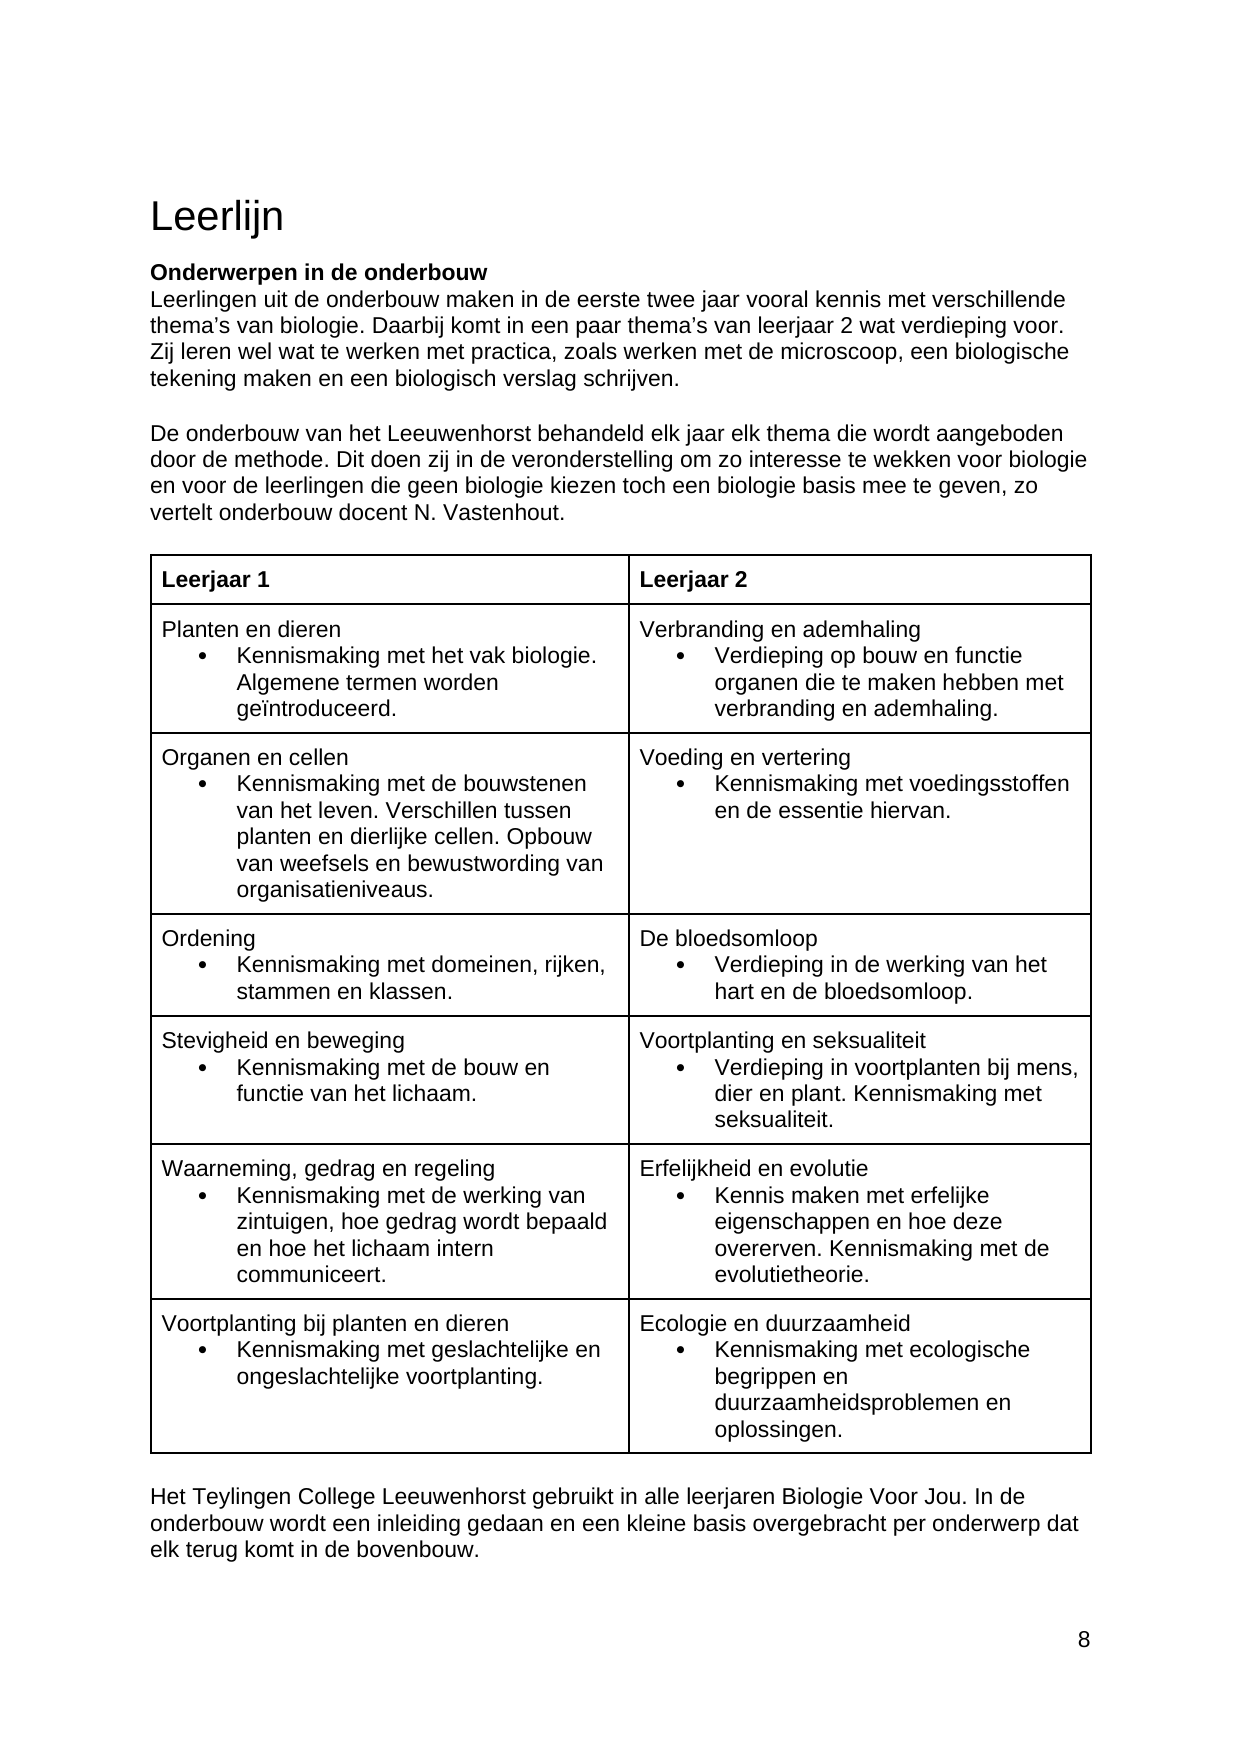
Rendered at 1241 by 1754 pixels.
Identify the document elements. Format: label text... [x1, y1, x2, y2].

text Leerlingen uit de onderbouw maken in de eerste twee jaar vooral kennis met verschillende thema’s van biologie. Daarbij komt in een paar thema’s van leerjaar 2 wat verdieping voor. Zij leren wel wat te werken met practica, zoals werken met de microscoop, een biologische tekening maken en een biologisch verslag schrijven. [150, 286, 1090, 391]
text Onderwerpen in de onderbouw [150, 259, 1090, 286]
table_cell Organen en cellen Kennismaking met de bouwstenen van het leven. Verschillen tussen planten en dierlijke cellen. Opbouw van weefsels en bewustwording van organisatieniveaus. [152, 734, 628, 913]
text De onderbouw van het Leeuwenhorst behandeld elk jaar elk thema die wordt aangeboden door de methode. Dit doen zij in de veronderstelling om zo interesse te wekken voor biologie en voor de leerlingen die geen biologie kiezen toch een biologie basis mee te geven, zo vertelt onderbouw docent N. Vastenhout. [150, 420, 1090, 525]
table_cell Voeding en vertering Kennismaking met voedingsstoffen en de essentie hiervan. [630, 734, 1090, 913]
table_cell Ecologie en duurzaamheid Kennismaking met ecologische begrippen en duurzaamheidsproblemen en oplossingen. [630, 1300, 1090, 1452]
table_cell De bloedsomloop Verdieping in de werking van het hart en de bloedsomloop. [630, 915, 1090, 1014]
table_cell Erfelijkheid en evolutie Kennis maken met erfelijke eigenschappen en hoe deze overerven. Kennismaking met de evolutietheorie. [630, 1145, 1090, 1298]
text Het Teylingen College Leeuwenhorst gebruikt in alle leerjaren Biologie Voor Jou. In de onderbouw wordt een inleiding gedaan en een kleine basis overgebracht per onderwerp dat elk terug komt in de bovenbouw. [150, 1483, 1090, 1562]
table_cell Waarneming, gedrag en regeling Kennismaking met de werking van zintuigen, hoe gedrag wordt bepaald en hoe het lichaam intern communiceert. [152, 1145, 628, 1298]
table_cell Voortplanting bij planten en dieren Kennismaking met geslachtelijke en ongeslachtelijke voortplanting. [152, 1300, 628, 1452]
table_cell Voortplanting en seksualiteit Verdieping in voortplanten bij mens, dier en plant. Kennismaking met seksualiteit. [630, 1017, 1090, 1143]
table_cell Planten en dieren Kennismaking met het vak biologie. Algemene termen worden geïntroduceerd. [152, 605, 628, 732]
table_header Leerjaar 1 [152, 556, 628, 603]
table_cell Verbranding en ademhaling Verdieping op bouw en functie organen die te maken hebben met verbranding en ademhaling. [630, 605, 1090, 732]
subtitle Leerlijn [150, 192, 1090, 239]
table_cell Stevigheid en beweging Kennismaking met de bouw en functie van het lichaam. [152, 1017, 628, 1143]
table_cell Ordening Kennismaking met domeinen, rijken, stammen en klassen. [152, 915, 628, 1014]
table_header Leerjaar 2 [630, 556, 1090, 603]
